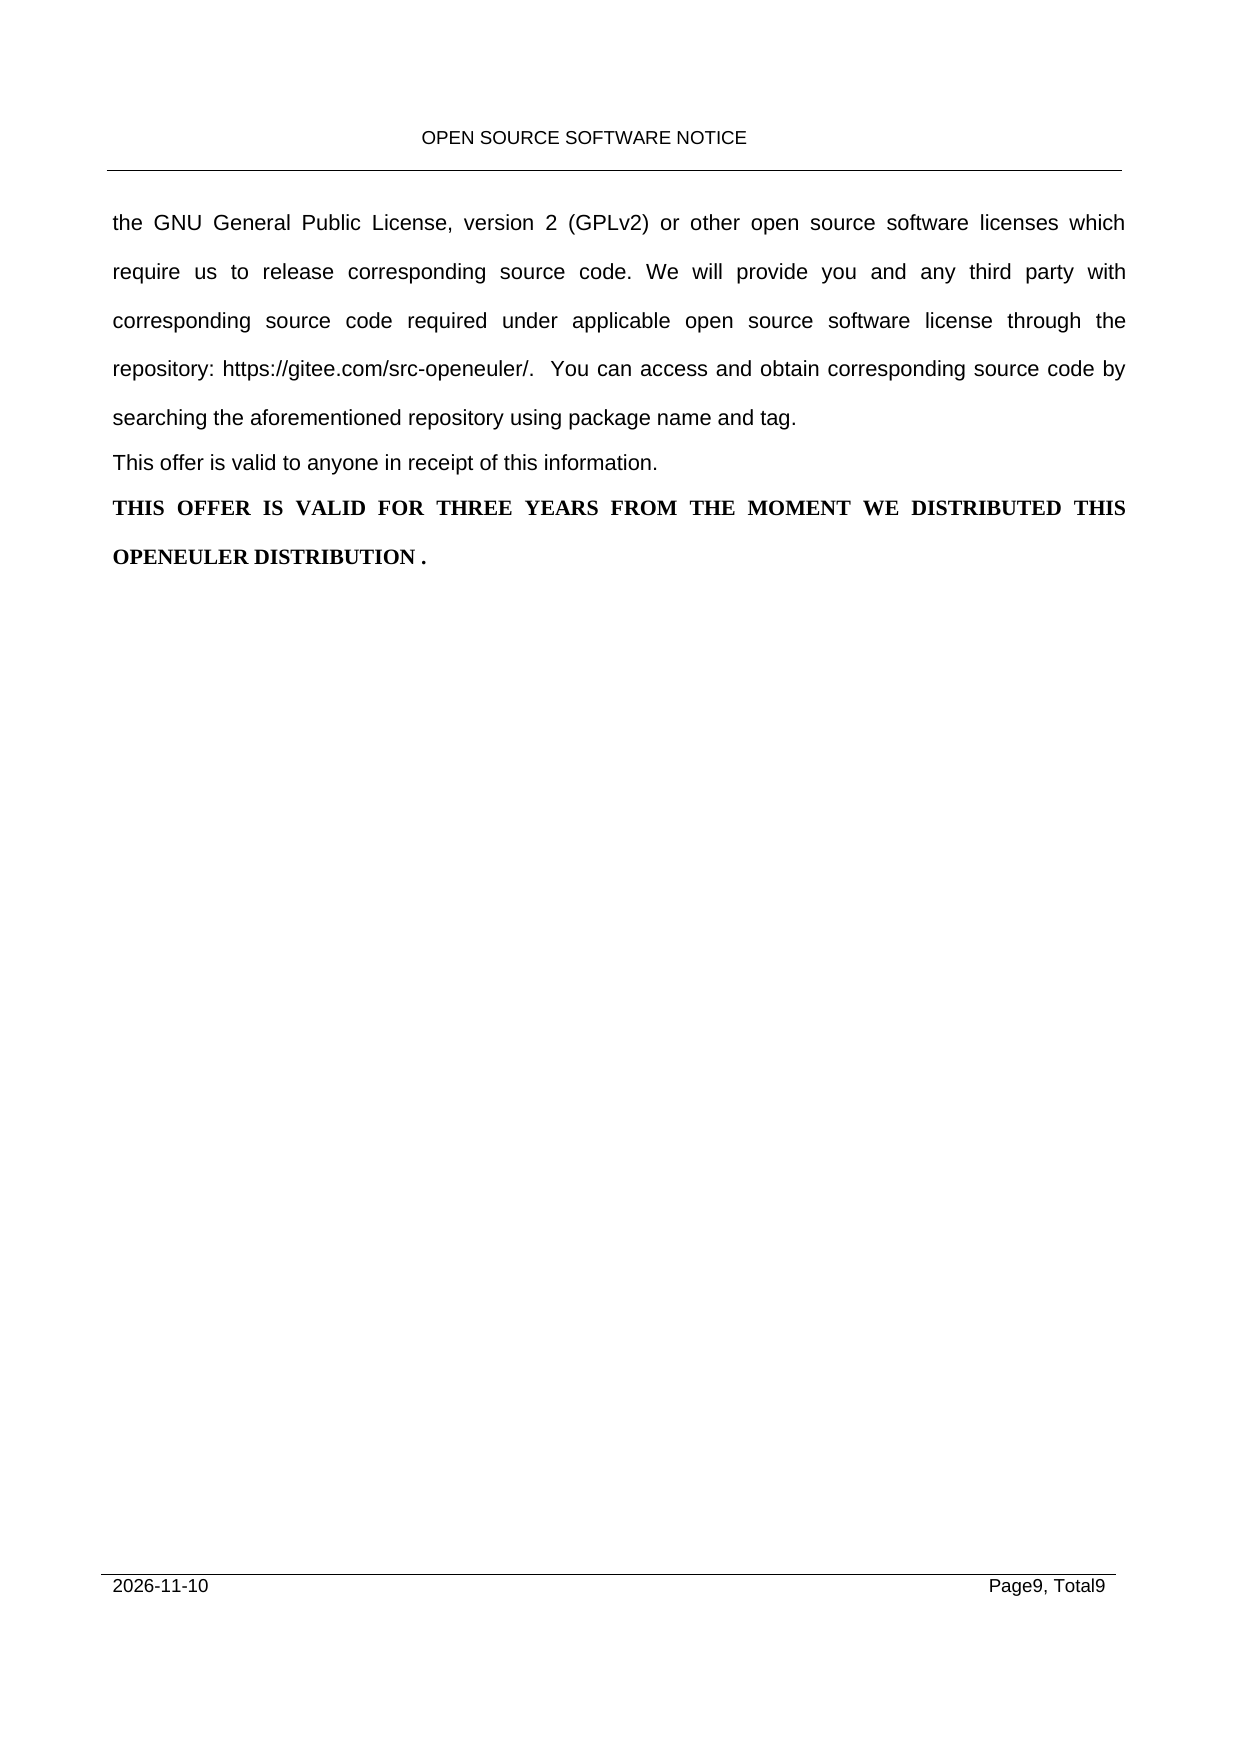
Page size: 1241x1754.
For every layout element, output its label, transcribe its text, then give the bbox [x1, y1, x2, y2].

text This offer is valid to anyone in receipt of this information. [112, 446, 1128, 479]
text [112, 206, 1128, 434]
text THIS OFFER IS VALID FOR THREE YEARS FROM THE MOMENT WE DISTRIBUTED THIS OPENEULER DISTRIBUTION . [112, 492, 1128, 573]
